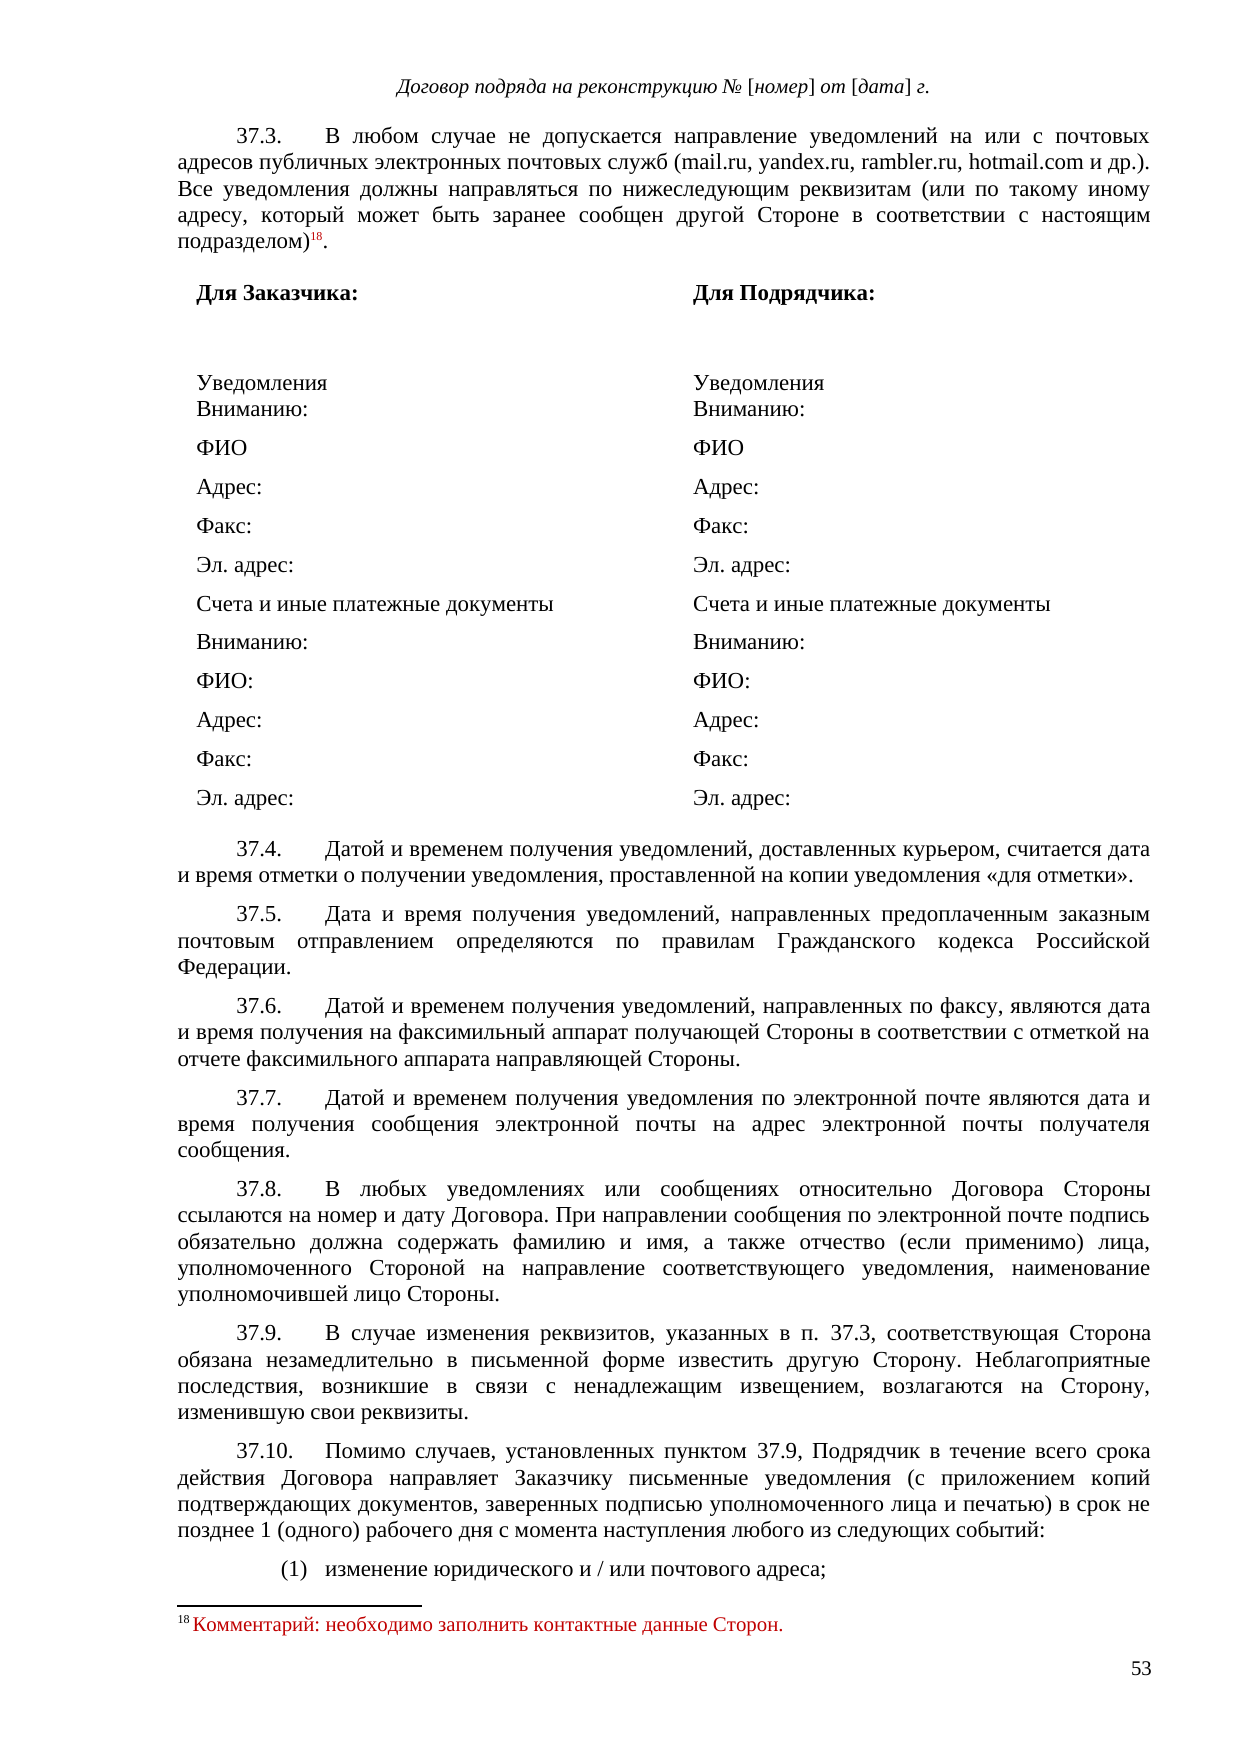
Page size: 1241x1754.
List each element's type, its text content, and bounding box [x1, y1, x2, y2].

table_cell Уведомления Вниманию: ФИО Адрес: Факс: Эл. адрес: Счета и иные платежные документы Вниманию: ФИО: Адрес: Факс: Эл. адрес: [682, 356, 1152, 823]
text В случае изменения реквизитов, указанных в п. 37.3, соответствующая Сторона обязана незамедлительно в письменной форме известить другую Сторону. Неблагоприятные последствия, возникшие в связи с ненадлежащим извещением, возлагаются на Сторону, изменившую свои реквизиты. [177, 1319, 1152, 1425]
text В любых уведомлениях или сообщениях относительно Договора Стороны ссылаются на номер и дату Договора. При направлении сообщения по электронной почте подпись обязательно должна содержать фамилию и имя, а также отчество (если применимо) лица, уполномоченного Стороной на направление соответствующего уведомления, наименование уполномочившей лицо Стороны. [177, 1175, 1152, 1307]
text В любом случае не допускается направление уведомлений на или с почтовых адресов публичных электронных почтовых служб (mail.ru, yandex.ru, rambler.ru, hotmail.com и др.). Все уведомления должны направляться по нижеследующим реквизитам (или по такому иному адресу, который может быть заранее сообщен другой Стороне в соответствии с настоящим подразделом). [177, 122, 1152, 254]
text Помимо случаев, установленных пунктом 37.9, Подрядчик в течение всего срока действия Договора направляет Заказчику письменные уведомления (с приложением копий подтверждающих документов, заверенных подписью уполномоченного лица и печатью) в срок не позднее 1 (одного) рабочего дня с момента наступления любого из следующих событий: [177, 1437, 1152, 1543]
text Датой и временем получения уведомления по электронной почте являются дата и время получения сообщения электронной почты на адрес электронной почты получателя сообщения. [177, 1083, 1152, 1163]
table_header Для Заказчика: [185, 266, 682, 356]
text Датой и временем получения уведомлений, доставленных курьером, считается дата и время отметки о получении уведомления, проставленной на копии уведомления «для отметки». [177, 835, 1152, 888]
table_header Для Подрядчика: [682, 266, 1152, 356]
table_cell Уведомления Вниманию: ФИО Адрес: Факс: Эл. адрес: Счета и иные платежные документы Вниманию: ФИО: Адрес: Факс: Эл. адрес: [185, 356, 682, 823]
text изменение юридического и / или почтового адреса; [177, 1555, 1152, 1582]
text Дата и время получения уведомлений, направленных предоплаченным заказным почтовым отправлением определяются по правилам Гражданского кодекса Российской Федерации. [177, 900, 1152, 979]
text Датой и временем получения уведомлений, направленных по факсу, являются дата и время получения на факсимильный аппарат получающей Стороны в соответствии с отметкой на отчете факсимильного аппарата направляющей Стороны. [177, 992, 1152, 1071]
